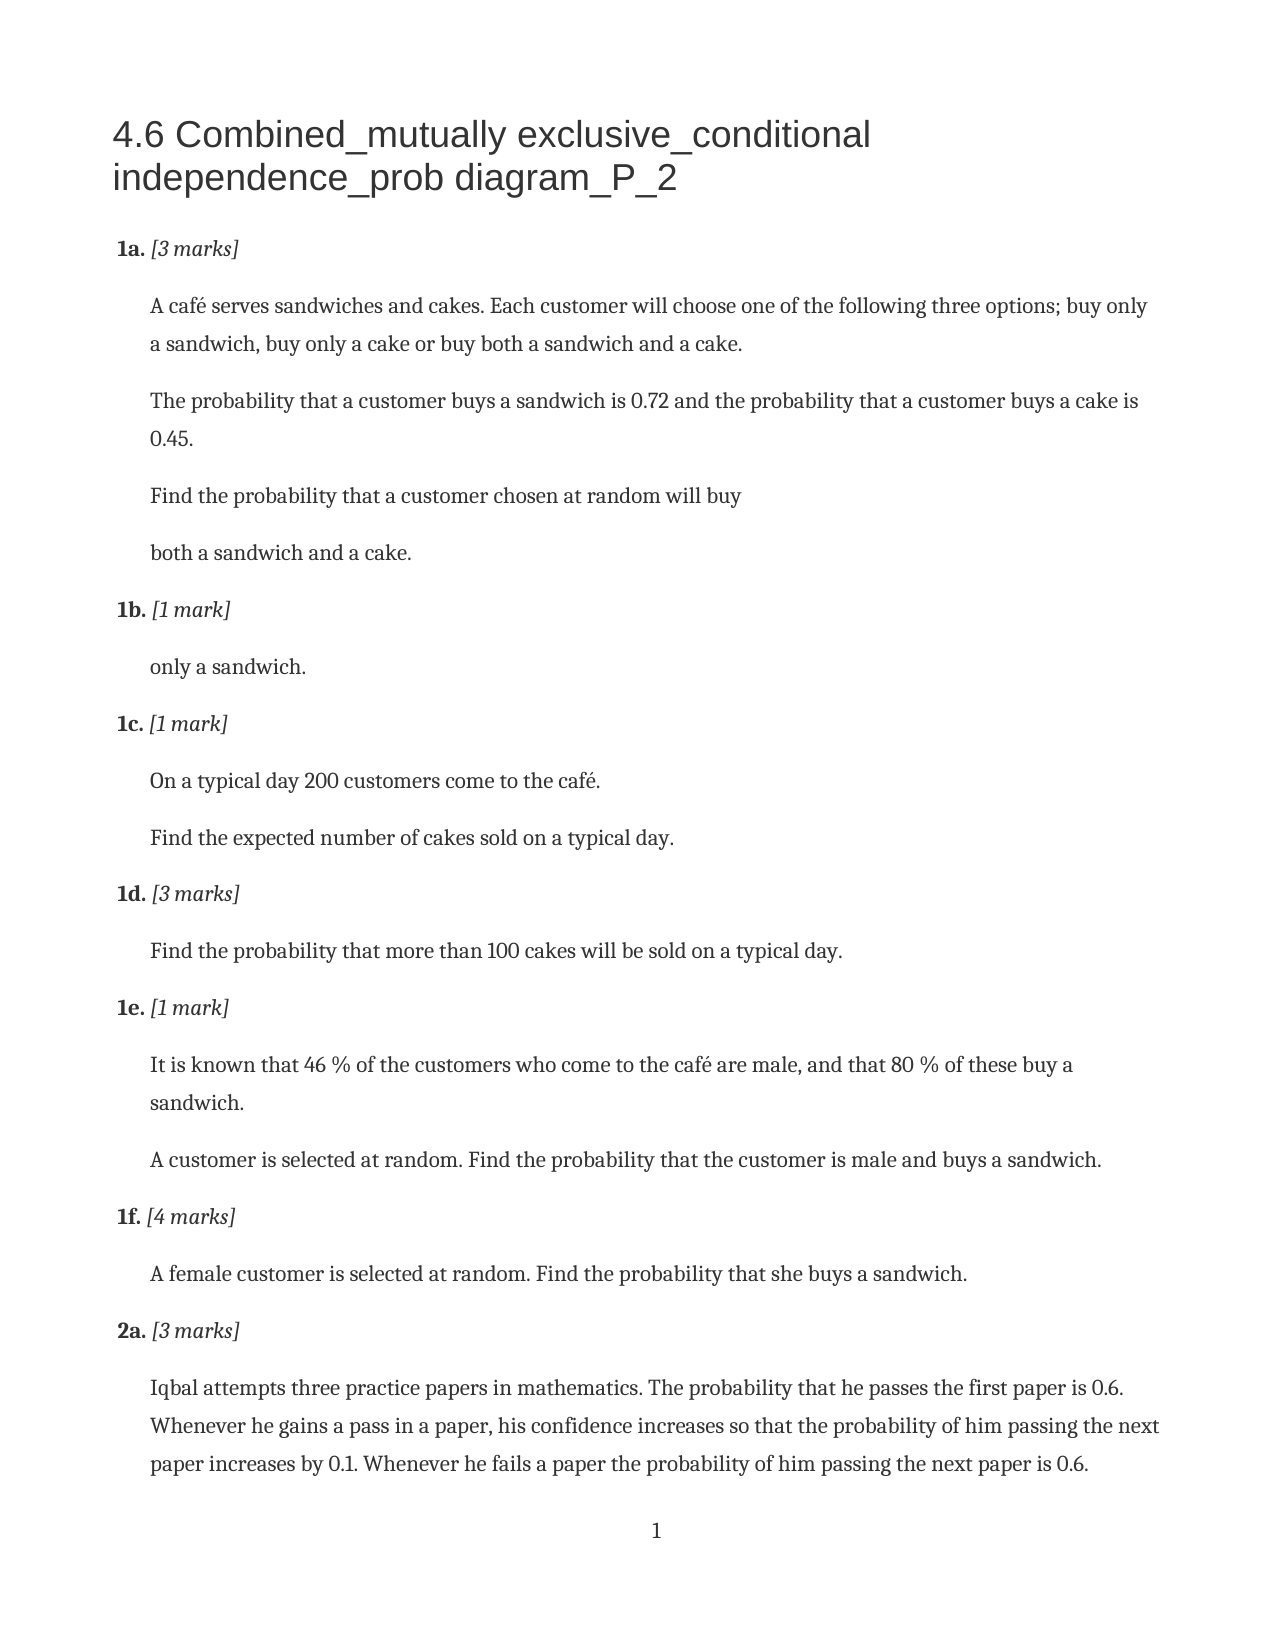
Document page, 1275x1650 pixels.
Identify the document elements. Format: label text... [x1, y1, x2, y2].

text 1c. [1 mark] [112, 711, 1162, 737]
text Find the probability that more than 100 cakes will be sold on a typical day. [150, 938, 1162, 964]
text 1a. [3 marks] [112, 236, 1162, 263]
text On a typical day 200 customers come to the café. [150, 767, 1162, 794]
text only a sandwich. [150, 654, 1162, 680]
text 1f. [4 marks] [112, 1204, 1162, 1230]
text Find the expected number of cakes sold on a typical day. [150, 824, 1162, 851]
text A female customer is selected at random. Find the probability that she buys a sandwich. [150, 1261, 1162, 1287]
text 2a. [3 marks] [112, 1317, 1162, 1344]
text A café serves sandwiches and cakes. Each customer will choose one of the following three options; buy only a sandwich, buy only a cake or buy both a sandwich and a cake. [150, 293, 1162, 358]
text The probability that a customer buys a sandwich is 0.72 and the probability that a customer buys a cake is 0.45. [150, 388, 1162, 453]
text 1e. [1 mark] [112, 995, 1162, 1021]
text Iqbal attempts three practice papers in mathematics. The probability that he passes the first paper is 0.6. Whenever he gains a pass in a paper, his confidence increases so that the probability of him passing the next paper increases by 0.1. Whenever he fails a paper the probability of him passing the next paper is 0.6. [150, 1374, 1162, 1477]
text 1d. [3 marks] [112, 881, 1162, 908]
subtitle 4.6 Combined_mutually exclusive_conditional independence_prob diagram_P_2 [112, 112, 1162, 199]
text It is known that 46 % of the customers who come to the café are male, and that 80 % of these buy a sandwich. [150, 1052, 1162, 1116]
text both a sandwich and a cake. [150, 540, 1162, 566]
text A customer is selected at random. Find the probability that the customer is male and buys a sandwich. [150, 1147, 1162, 1173]
text Find the probability that a customer chosen at random will buy [150, 483, 1162, 509]
text 1b. [1 mark] [112, 597, 1162, 623]
